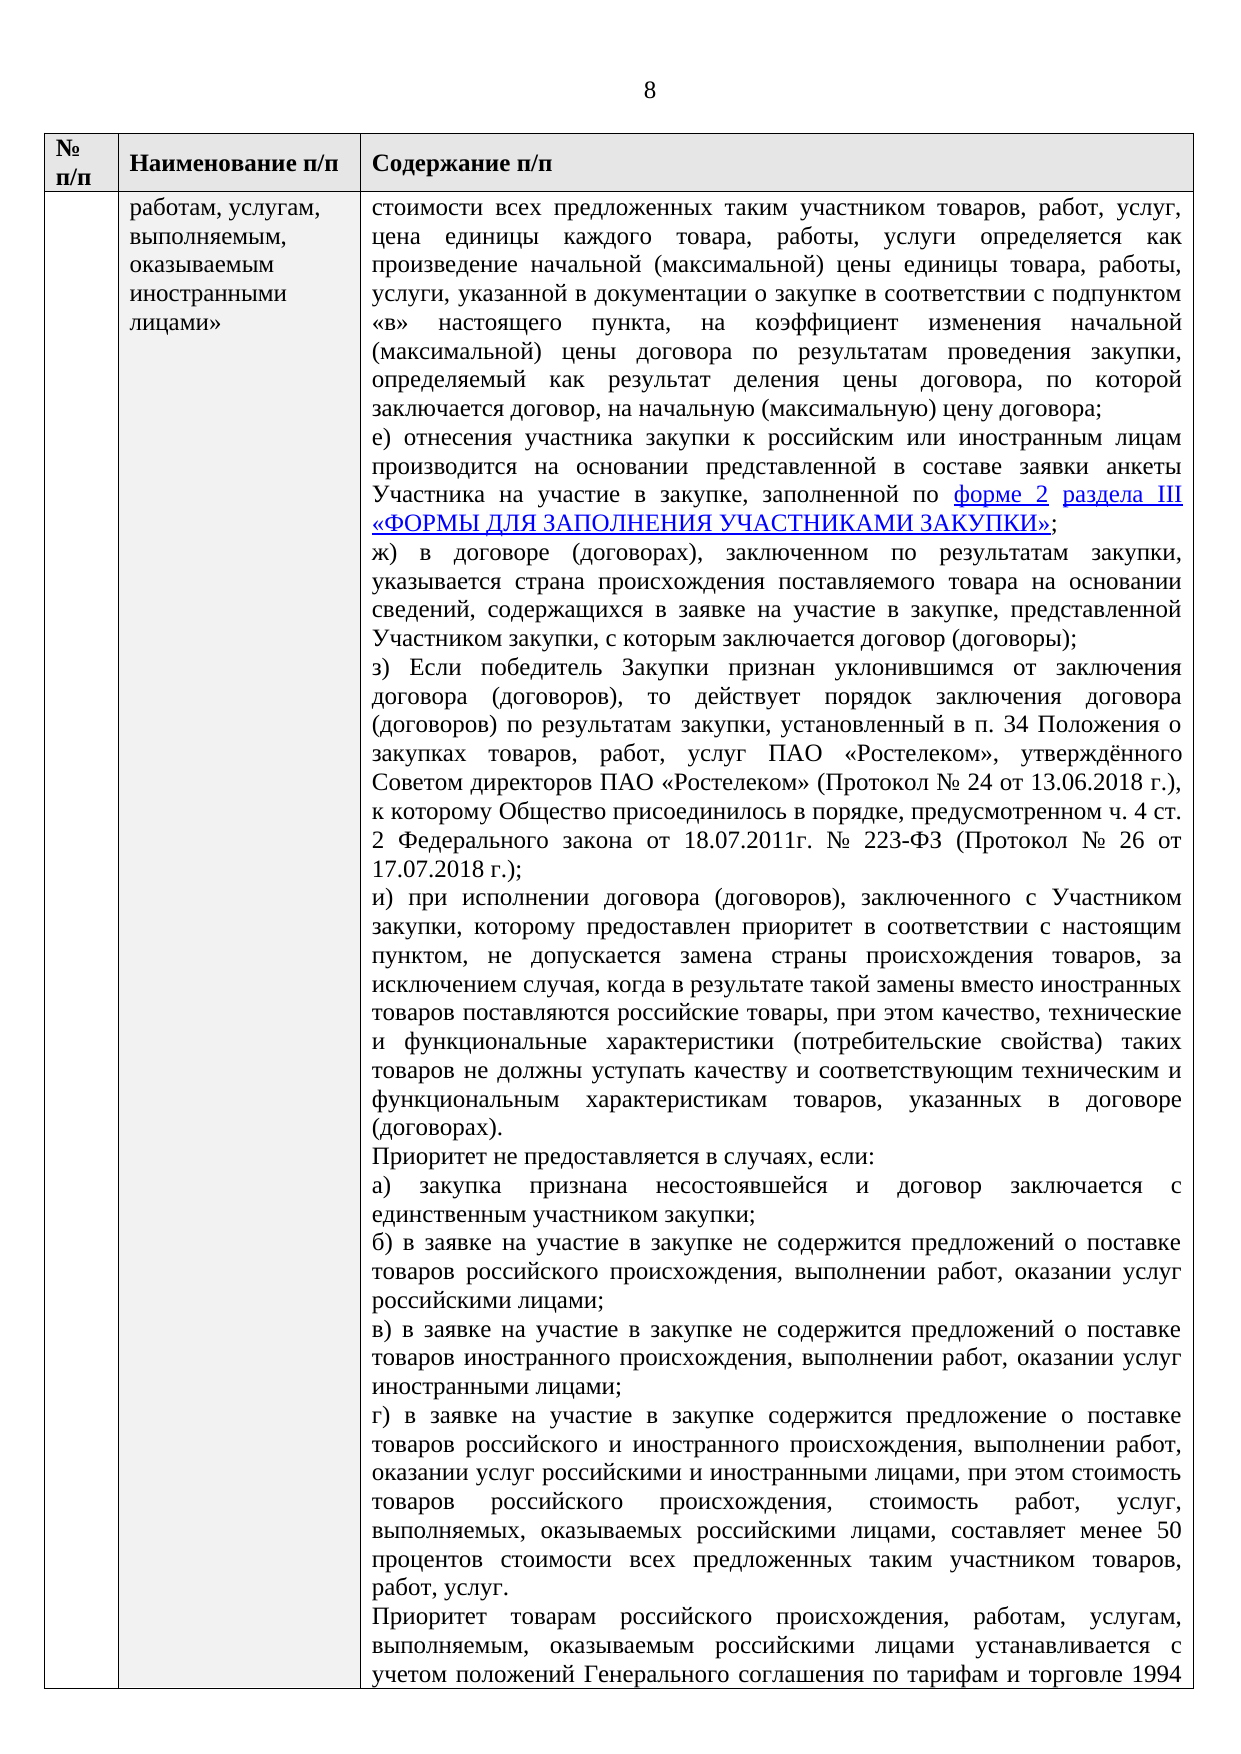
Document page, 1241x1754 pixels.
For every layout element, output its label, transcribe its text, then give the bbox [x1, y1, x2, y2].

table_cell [361, 192, 1193, 1687]
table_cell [119, 192, 360, 1687]
table_cell [45, 192, 118, 1687]
table_header Наименование п/п [119, 134, 360, 191]
table_header № п/п [45, 134, 118, 191]
table_header Содержание п/п [361, 134, 1193, 191]
